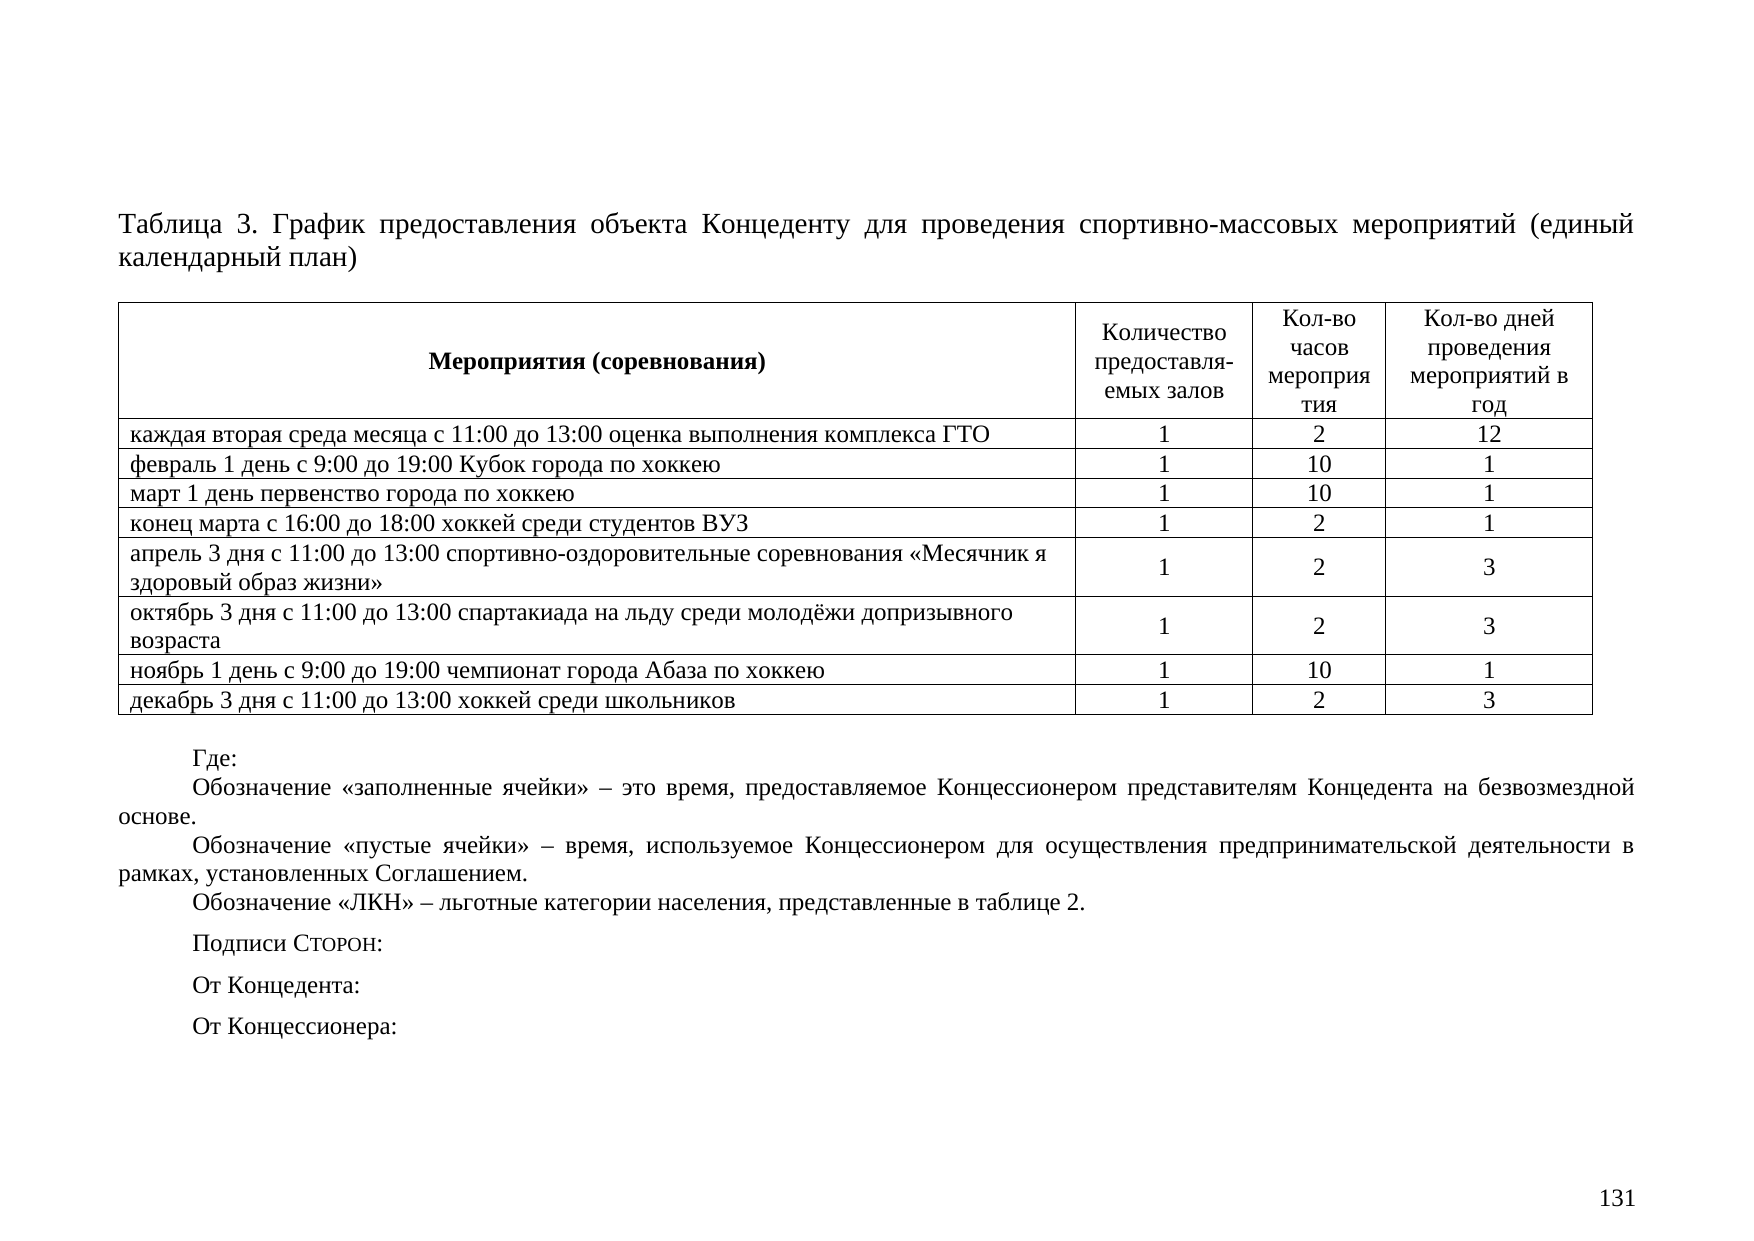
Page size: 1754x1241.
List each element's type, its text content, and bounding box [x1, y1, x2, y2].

table_cell март 1 день первенство города по хоккею [119, 479, 1075, 507]
table_cell октябрь 3 дня с 11:00 до 13:00 спартакиада на льду среди молодёжи допризывного возраста [119, 597, 1075, 654]
table_header Количество предоставля-емых залов [1076, 303, 1252, 418]
table_header Кол-во часов мероприятия [1253, 303, 1385, 418]
table_cell 10 [1253, 655, 1385, 684]
table_cell 2 [1253, 685, 1385, 714]
table_cell 1 [1076, 449, 1252, 477]
table_cell 12 [1386, 419, 1592, 448]
table_cell 1 [1076, 685, 1252, 714]
table_cell 1 [1386, 449, 1592, 477]
table_cell 1 [1076, 508, 1252, 537]
table_cell 1 [1076, 597, 1252, 654]
table_cell конец марта с 16:00 до 18:00 хоккей среди студентов ВУЗ [119, 508, 1075, 537]
table_cell 2 [1253, 597, 1385, 654]
table_cell февраль 1 день с 9:00 до 19:00 Кубок города по хоккею [119, 449, 1075, 477]
table_cell 3 [1386, 597, 1592, 654]
table_header Кол-во дней проведения мероприятий в год [1386, 303, 1592, 418]
table_cell 3 [1386, 685, 1592, 714]
text Обозначение «пустые ячейки» – время, используемое Концессионером для осуществления предпринимательской деятельности в рамках, установленных Соглашением. [118, 830, 1636, 887]
table_cell 1 [1386, 508, 1592, 537]
table_cell 10 [1253, 479, 1385, 507]
table_cell 10 [1253, 449, 1385, 477]
text Обозначение «ЛКН» – льготные категории населения, представленные в таблице 2. [118, 887, 1636, 916]
table_cell каждая вторая среда месяца с 11:00 до 13:00 оценка выполнения комплекса ГТО [119, 419, 1075, 448]
table_cell апрель 3 дня с 11:00 до 13:00 спортивно-оздоровительные соревнования «Месячник я здоровый образ жизни» [119, 538, 1075, 596]
table_header Мероприятия (соревнования) [119, 303, 1075, 418]
text Подписи Сторон: [118, 928, 1636, 957]
table_cell 2 [1253, 419, 1385, 448]
table_cell 2 [1253, 538, 1385, 596]
text От Концедента: [118, 970, 1636, 998]
table_cell 1 [1076, 655, 1252, 684]
text От Концессионера: [118, 1011, 1636, 1040]
table_cell декабрь 3 дня с 11:00 до 13:00 хоккей среди школьников [119, 685, 1075, 714]
text Таблица 3. График предоставления объекта Концеденту для проведения спортивно-массовых мероприятий (единый календарный план) [118, 206, 1636, 273]
table_cell 1 [1076, 419, 1252, 448]
table_cell 3 [1386, 538, 1592, 596]
table_cell 1 [1076, 479, 1252, 507]
table_cell 1 [1076, 538, 1252, 596]
table_cell 2 [1253, 508, 1385, 537]
table_cell 1 [1386, 479, 1592, 507]
table_cell 1 [1386, 655, 1592, 684]
table_cell ноябрь 1 день с 9:00 до 19:00 чемпионат города Абаза по хоккею [119, 655, 1075, 684]
text Обозначение «заполненные ячейки» – это время, предоставляемое Концессионером представителям Концедента на безвозмездной основе. [118, 772, 1636, 830]
text Где: [118, 743, 1636, 772]
